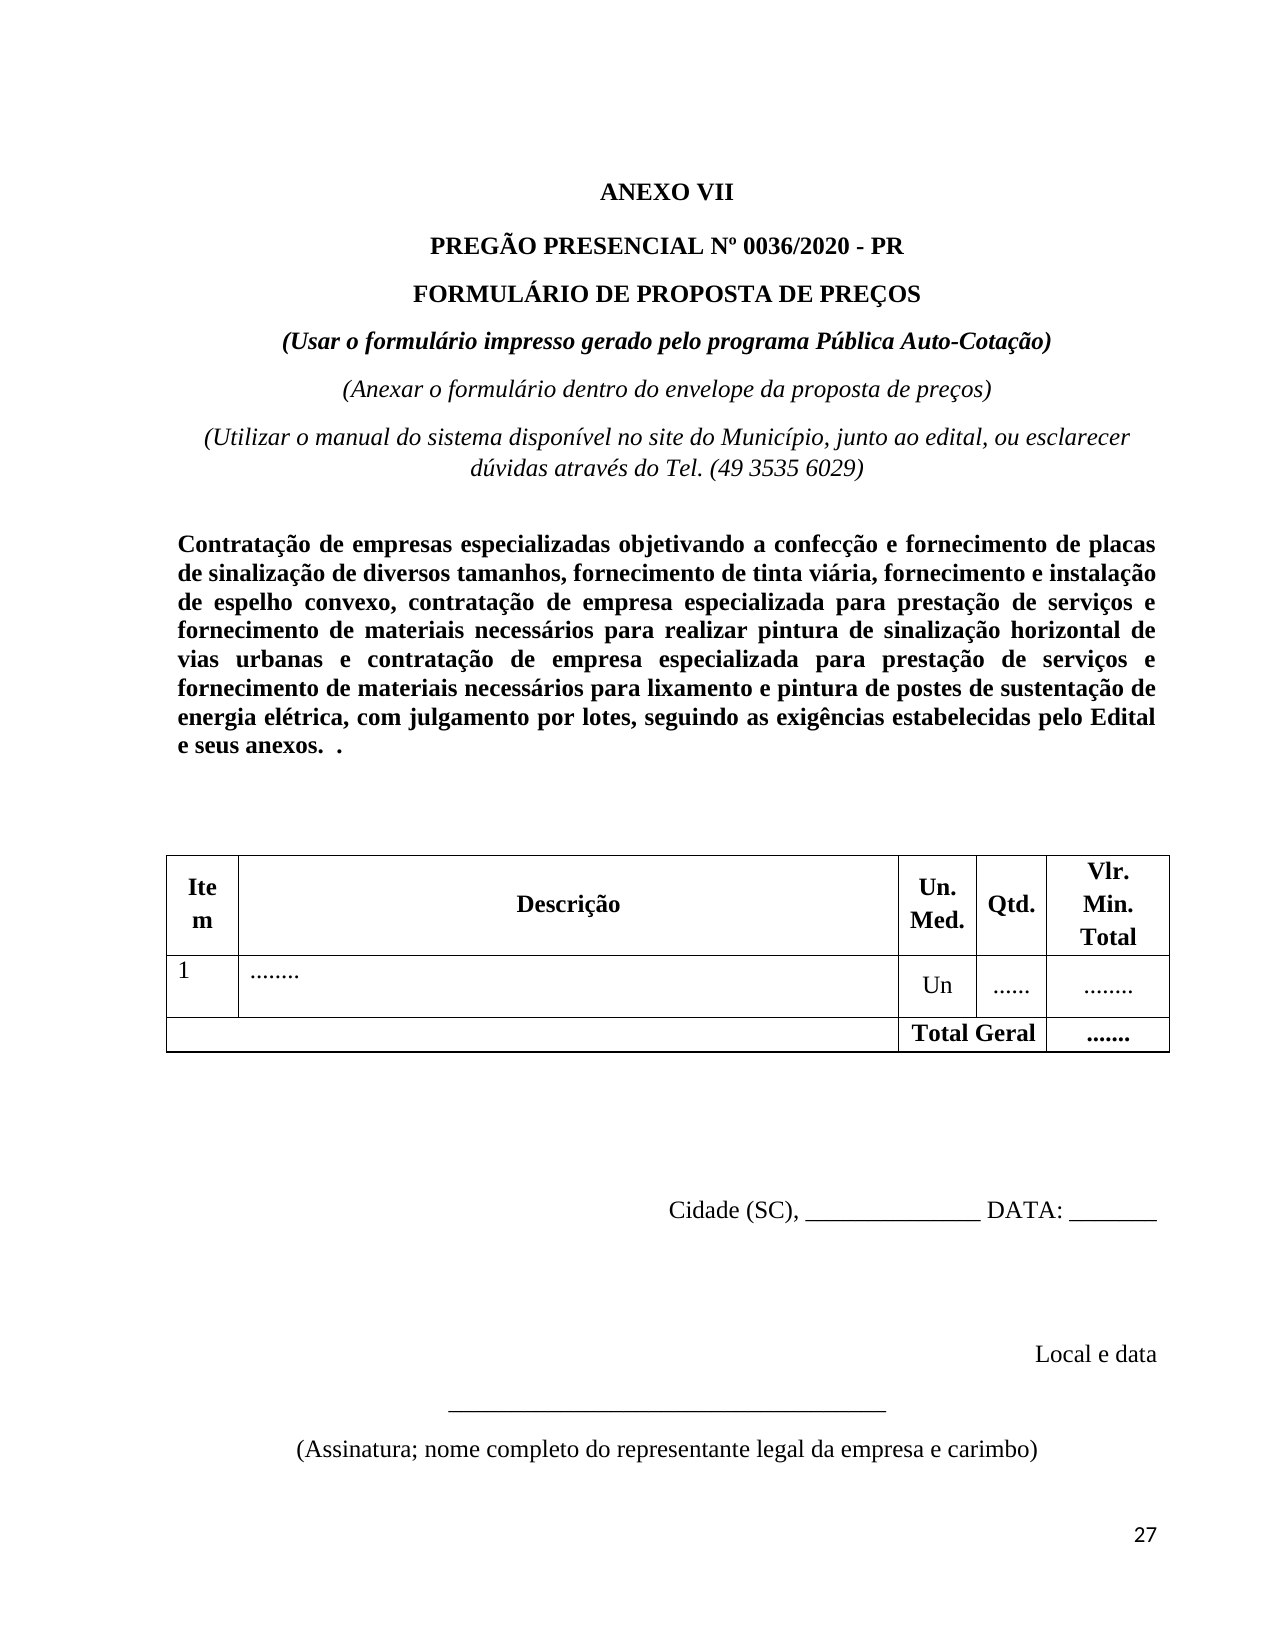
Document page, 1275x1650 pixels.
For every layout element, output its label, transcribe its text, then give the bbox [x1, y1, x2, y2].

table_cell ....... [1047, 1018, 1169, 1051]
text (Assinatura; nome completo do representante legal da empresa e carimbo) [177, 1434, 1157, 1463]
table_cell ........ [1047, 956, 1169, 1017]
table_cell Un [899, 956, 976, 1017]
table_cell 1 [167, 956, 238, 1017]
text ANEXO VII [177, 177, 1157, 206]
table_cell Total Geral [899, 1018, 1046, 1051]
table_cell ...... [977, 956, 1046, 1017]
table_header Vlr. Min. Total [1047, 856, 1169, 954]
table_header Item [167, 856, 238, 954]
text Local e data [177, 1339, 1157, 1367]
text (Usar o formulário impresso gerado pelo programa Pública Auto-Cotação) [177, 326, 1157, 355]
text ___________________________________ [177, 1386, 1157, 1415]
table_header Un. Med. [899, 856, 976, 954]
table_cell ........ [239, 956, 898, 1017]
text (Utilizar o manual do sistema disponível no site do Município, junto ao edital, ou esclarecer dúvidas através do Tel. (49 3535 6029) [177, 422, 1157, 482]
text PREGÃO PRESENCIAL Nº 0036/2020 - PR [177, 231, 1157, 260]
table_header Descrição [239, 856, 898, 954]
text (Anexar o formulário dentro do envelope da proposta de preços) [177, 374, 1157, 403]
table_cell [167, 1018, 898, 1051]
text FORMULÁRIO DE PROPOSTA DE PREÇOS [177, 279, 1157, 307]
text Contratação de empresas especializadas objetivando a confecção e fornecimento de placas de sinalização de diversos tamanhos, fornecimento de tinta viária, fornecimento e instalação de espelho convexo, contratação de empresa especializada para prestação de serviços e fornecimento de materiais necessários para realizar pintura de sinalização horizontal de vias urbanas e contratação de empresa especializada para prestação de serviços e fornecimento de materiais necessários para lixamento e pintura de postes de sustentação de energia elétrica, com julgamento por lotes, seguindo as exigências estabelecidas pelo Edital e seus anexos. . [177, 529, 1157, 759]
text Cidade (SC), ______________ DATA: _______ [177, 1196, 1157, 1224]
table_header Qtd. [977, 856, 1046, 954]
